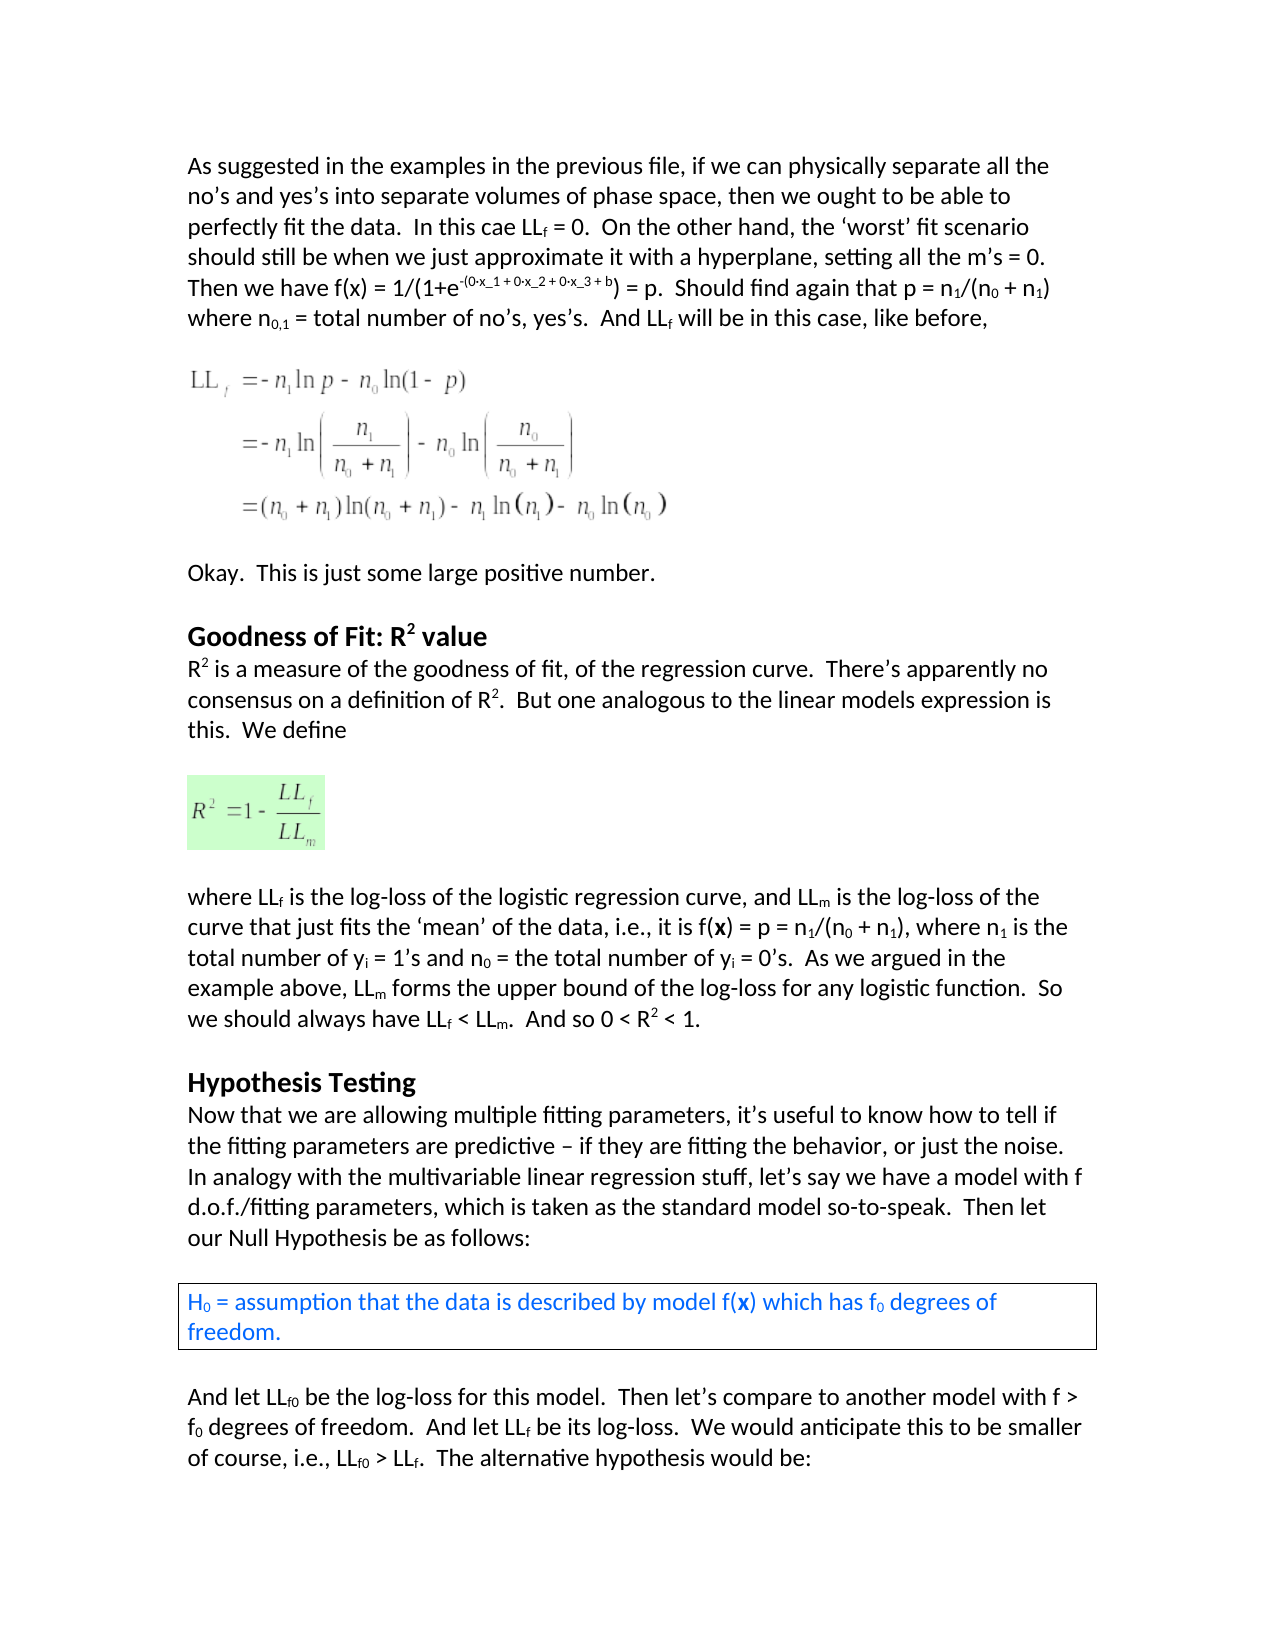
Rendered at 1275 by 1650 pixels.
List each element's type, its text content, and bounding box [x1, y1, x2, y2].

text Okay. This is just some large positive number. [187, 557, 1087, 587]
text As suggested in the examples in the previous file, if we can physically separate all the no’s and yes’s into separate volumes of phase space, then we ought to be able to perfectly fit the data. In this cae LLf = 0. On the other hand, the ‘worst’ fit scenario should still be when we just approximate it with a hyperplane, setting all the m’s = 0. Then we have f(x) = 1/(1+e-(0·x_1 + 0·x_2 + 0·x_3 + b) = p. Should find again that p = n1/(n0 + n1) where n0,1 = total number of no’s, yes’s. And LLf will be in this case, like before, [187, 150, 1087, 333]
text Hypothesis Testing [187, 1064, 1087, 1100]
text H0 = assumption that the data is described by model f(x) which has f0 degrees of freedom. [179, 1284, 1096, 1349]
text where LLf is the log-loss of the logistic regression curve, and LLm is the log-loss of the curve that just fits the ‘mean’ of the data, i.e., it is f(x) = p = n1/(n0 + n1), where n1 is the total number of yi = 1’s and n0 = the total number of yi = 0’s. As we argued in the example above, LLm forms the upper bound of the log-loss for any logistic function. So we should always have LLf < LLm. And so 0 < R2 < 1. [187, 881, 1087, 1033]
text Now that we are allowing multiple fitting parameters, it’s useful to know how to tell if the fitting parameters are predictive – if they are fitting the behavior, or just the noise. In analogy with the multivariable linear regression stuff, let’s say we have a model with f d.o.f./fitting parameters, which is taken as the standard model so-to-speak. Then let our Null Hypothesis be as follows: [187, 1100, 1087, 1252]
text Goodness of Fit: R2 value [187, 618, 1087, 653]
text And let LLf0 be the log-loss for this model. Then let’s compare to another model with f > f0 degrees of freedom. And let LLf be its log-loss. We would anticipate this to be smaller of course, i.e., LLf0 > LLf. The alternative hypothesis would be: [187, 1381, 1087, 1472]
text R2 is a measure of the goodness of fit, of the regression curve. There’s apparently no consensus on a definition of R2. But one analogous to the linear models expression is this. We define [187, 653, 1087, 745]
